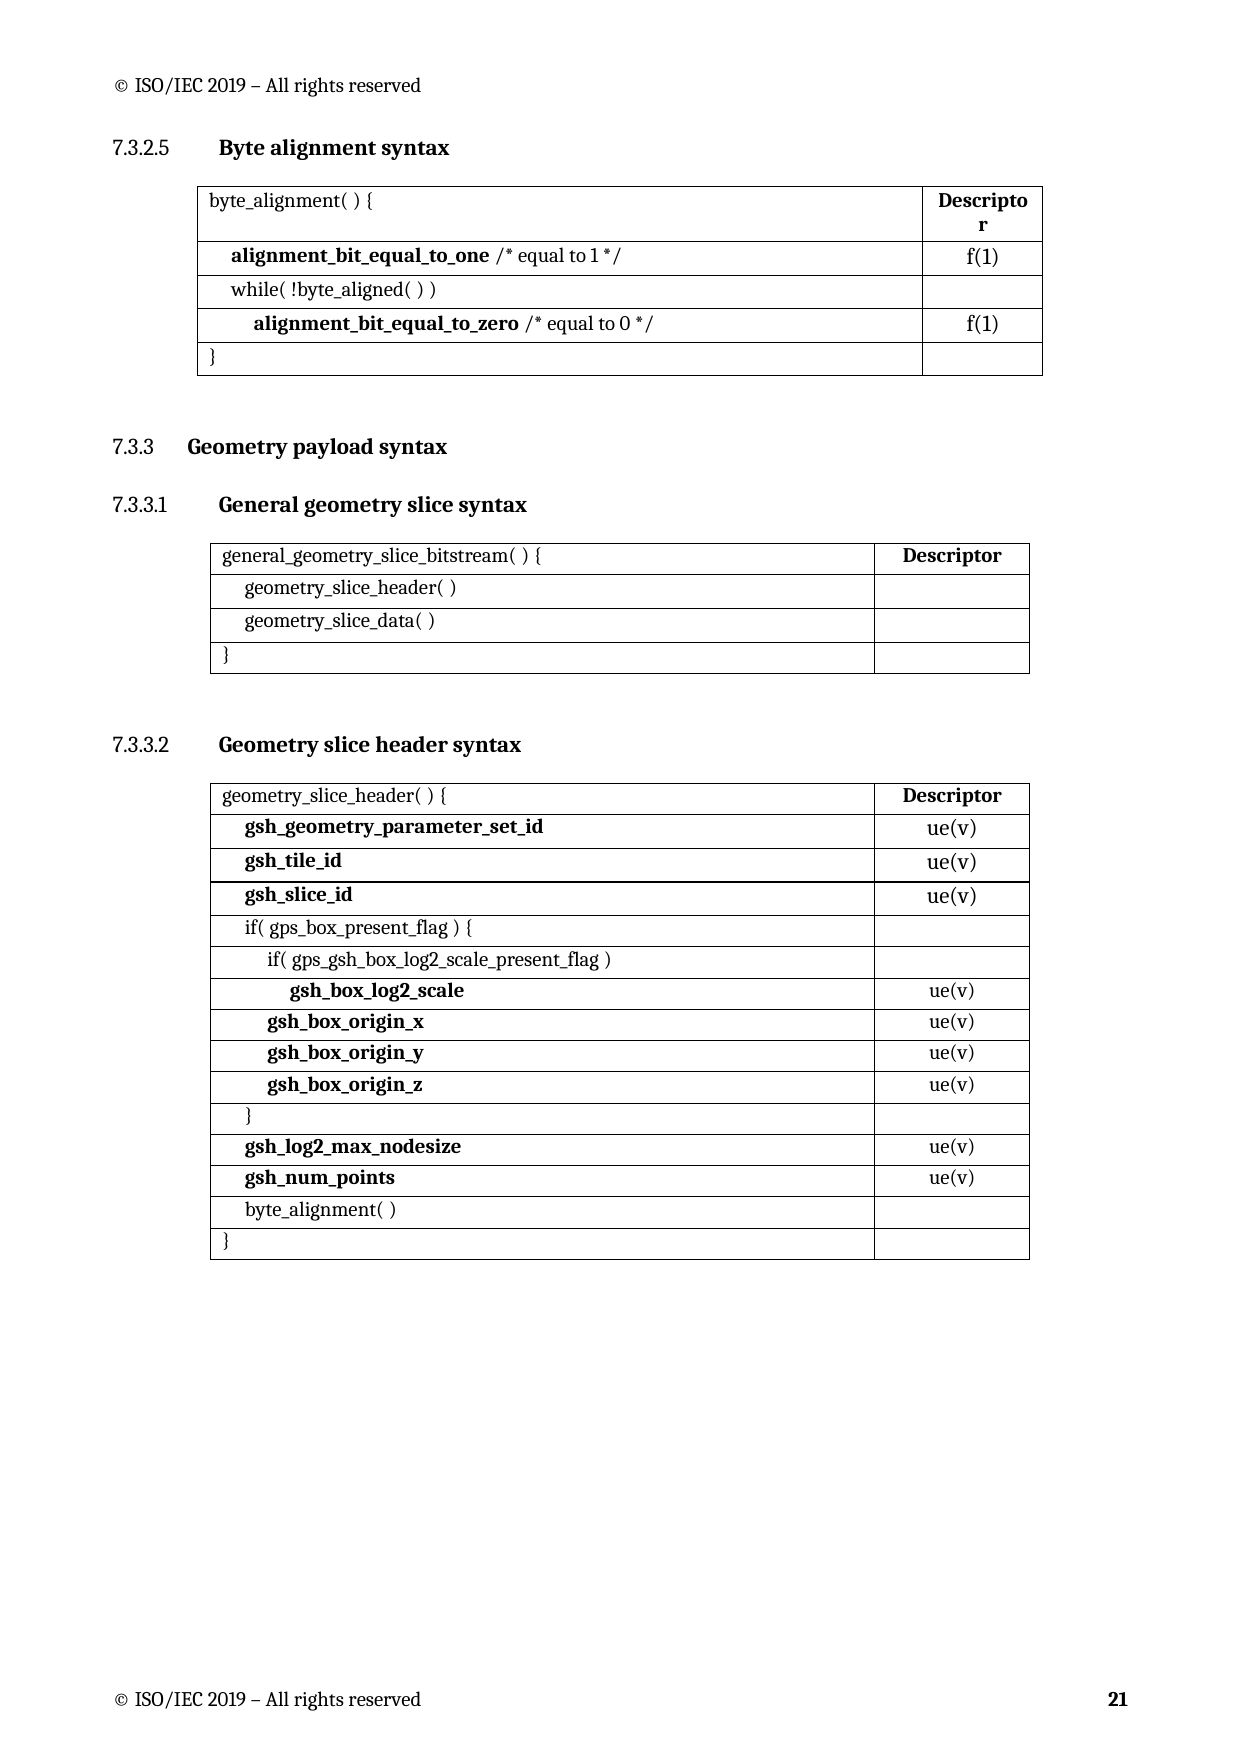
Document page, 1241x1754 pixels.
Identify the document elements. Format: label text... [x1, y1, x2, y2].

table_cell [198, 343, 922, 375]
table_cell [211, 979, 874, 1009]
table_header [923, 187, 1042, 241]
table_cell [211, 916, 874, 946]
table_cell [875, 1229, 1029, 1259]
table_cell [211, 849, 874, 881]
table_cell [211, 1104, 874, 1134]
subtitle Byte alignment syntax [112, 134, 1128, 161]
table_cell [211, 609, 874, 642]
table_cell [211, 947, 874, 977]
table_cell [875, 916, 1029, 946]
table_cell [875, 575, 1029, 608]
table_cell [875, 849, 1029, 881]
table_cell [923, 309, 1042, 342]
subtitle General geometry slice syntax [112, 492, 1128, 518]
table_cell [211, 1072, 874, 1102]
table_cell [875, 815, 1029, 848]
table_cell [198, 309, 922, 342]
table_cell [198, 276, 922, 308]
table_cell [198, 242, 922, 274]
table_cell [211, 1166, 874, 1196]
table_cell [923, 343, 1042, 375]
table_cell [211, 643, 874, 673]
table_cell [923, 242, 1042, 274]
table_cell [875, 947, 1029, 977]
subtitle Geometry payload syntax [112, 434, 1128, 460]
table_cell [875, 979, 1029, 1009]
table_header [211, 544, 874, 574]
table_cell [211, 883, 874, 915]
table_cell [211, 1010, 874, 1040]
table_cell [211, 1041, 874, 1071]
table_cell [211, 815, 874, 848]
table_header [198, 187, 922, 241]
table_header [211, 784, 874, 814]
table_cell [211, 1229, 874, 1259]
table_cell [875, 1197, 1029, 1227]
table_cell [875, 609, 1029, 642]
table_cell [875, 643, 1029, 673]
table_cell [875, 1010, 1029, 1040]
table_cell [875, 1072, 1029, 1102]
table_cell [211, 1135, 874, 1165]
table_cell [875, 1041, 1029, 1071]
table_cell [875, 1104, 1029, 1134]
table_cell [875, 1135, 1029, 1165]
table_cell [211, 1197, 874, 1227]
subtitle Geometry slice header syntax [112, 731, 1128, 758]
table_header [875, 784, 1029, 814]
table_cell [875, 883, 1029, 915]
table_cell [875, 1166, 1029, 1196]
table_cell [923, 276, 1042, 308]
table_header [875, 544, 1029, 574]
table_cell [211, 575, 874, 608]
